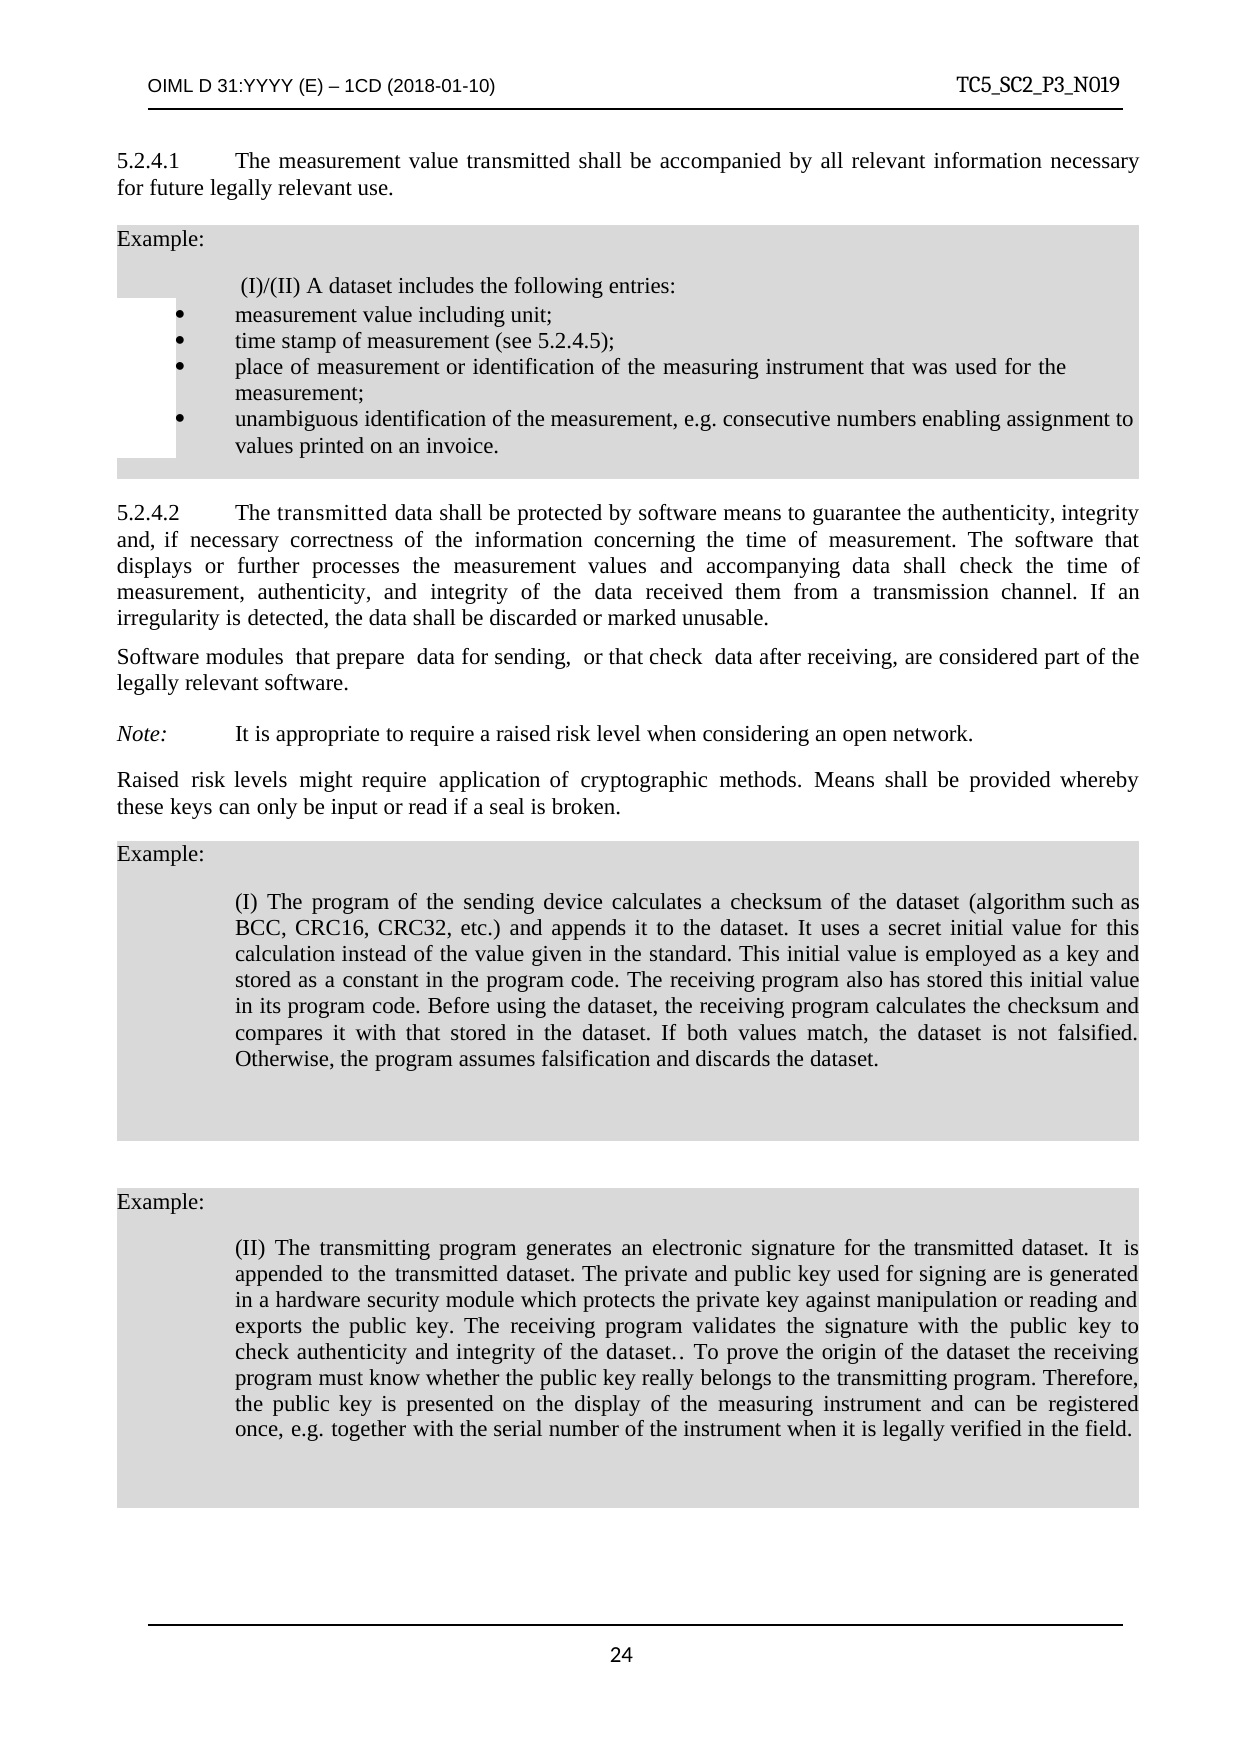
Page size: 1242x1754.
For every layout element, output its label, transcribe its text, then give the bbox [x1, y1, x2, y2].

text 5.2.4.2 The transmitted data shall be protected by software means to guarantee the authenticity, integrity and, if necessary correctness of the information concerning the time of measurement. The software that displays or further processes the measurement values and accompanying data shall check the time of measurement, authenticity, and integrity of the data received them from a transmission channel. If an irregularity is detected, the data shall be discarded or marked unusable. [117, 500, 1139, 631]
text (I)/(II) A dataset includes the following entries: [117, 272, 1139, 298]
list place of measurement or identification of the measuring instrument that was used for the measurement; [176, 353, 1139, 406]
list time stamp of measurement (see 5.2.4.5); [176, 327, 1139, 353]
text (I) The program of the sending device calculates a checksum of the dataset (algorithm such as BCC, CRC16, CRC32, etc.) and appends it to the dataset. It uses a secret initial value for this calculation instead of the value given in the standard. This initial value is employed as a key and stored as a constant in the program code. The receiving program also has stored this initial value in its program code. Before using the dataset, the receiving program calculates the checksum and compares it with that stored in the dataset. If both values match, the dataset is not falsified. Otherwise, the program assumes falsification and discards the dataset. [117, 888, 1139, 1071]
text (II) The transmitting program generates an electronic signature for the transmitted dataset. It is appended to the transmitted dataset. The private and public key used for signing are is generated in a hardware security module which protects the private key against manipulation or reading and exports the public key. The receiving program validates the signature with the public key to check authenticity and integrity of the dataset.. To prove the origin of the dataset the receiving program must know whether the public key really belongs to the transmitting program. Therefore, the public key is presented on the display of the measuring instrument and can be registered once, e.g. together with the serial number of the instrument when it is legally verified in the field. [117, 1235, 1139, 1442]
text Example: [117, 841, 1139, 867]
text Software modules that prepare data for sending, or that check data after receiving, are considered part of the legally relevant software. [117, 643, 1139, 696]
text Note: It is appropriate to require a raised risk level when considering an open network. [117, 720, 1139, 746]
text Example: [117, 1188, 1139, 1214]
text Example: [117, 225, 1139, 251]
text 5.2.4.1 The measurement value transmitted shall be accompanied by all relevant information necessary for future legally relevant use. [117, 148, 1139, 200]
list unambiguous identification of the measurement, e.g. consecutive numbers enabling assignment to values printed on an invoice. [176, 406, 1139, 458]
list measurement value including unit; [176, 301, 1139, 327]
text Raised risk levels might require application of cryptographic methods. Means shall be provided whereby these keys can only be input or read if a seal is broken. [117, 767, 1139, 819]
